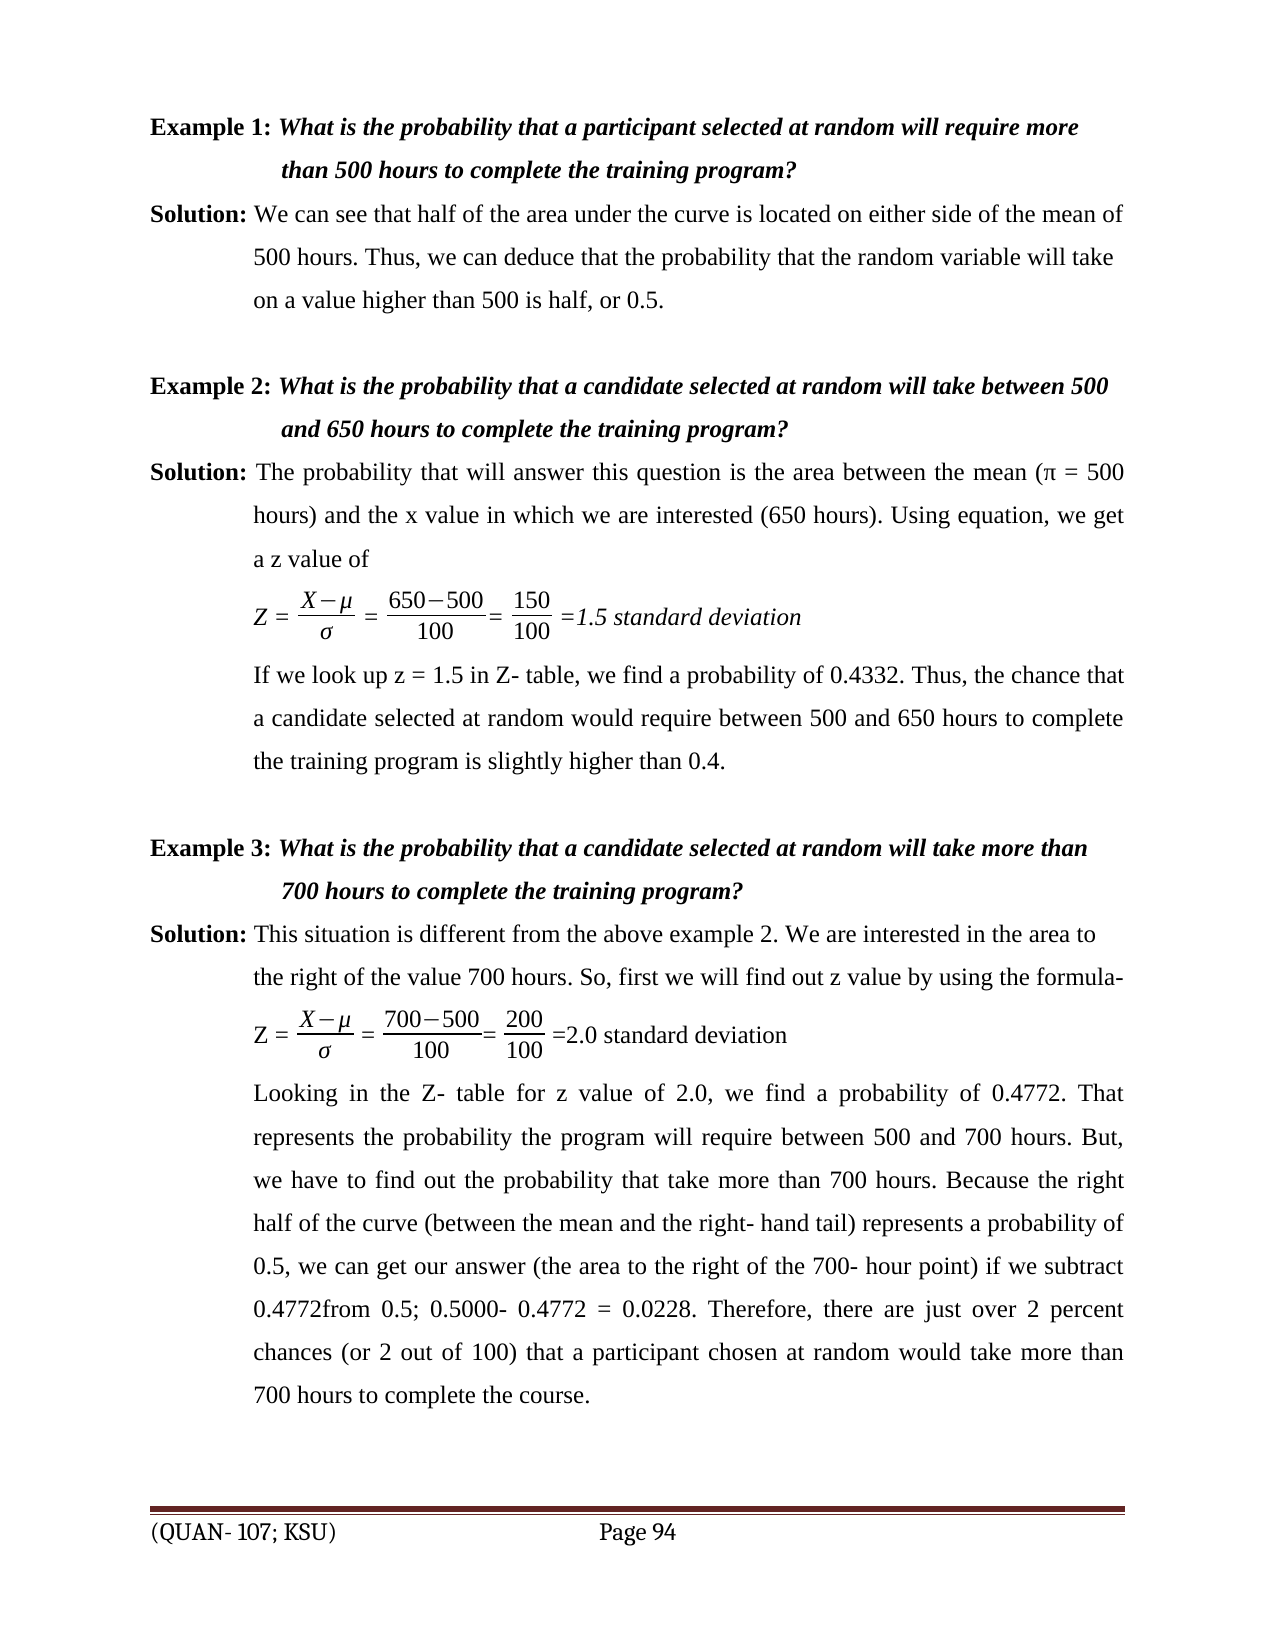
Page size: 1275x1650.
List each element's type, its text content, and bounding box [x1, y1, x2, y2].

text Example 2: What is the probability that a candidate selected at random will take between 500 and 650 hours to complete the training program? [150, 371, 1125, 443]
text Looking in the Z- table for z value of 2.0, we find a probability of 0.4772. That represents the probability the program will require between 500 and 700 hours. But, we have to find out the probability that take more than 700 hours. Because the right half of the curve (between the mean and the right- hand tail) represents a probability of 0.5, we can get our answer (the area to the right of the 700- hour point) if we subtract 0.4772from 0.5; 0.5000- 0.4772 = 0.0228. Therefore, there are just over 2 percent chances (or 2 out of 100) that a participant chosen at random would take more than 700 hours to complete the course. [253, 1078, 1125, 1409]
text Solution: The probability that will answer this question is the area between the mean (π = 500 hours) and the x value in which we are interested (650 hours). Using equation, we get a z value of [150, 457, 1125, 572]
text Solution: We can see that half of the area under the curve is located on either side of the mean of 500 hours. Thus, we can deduce that the probability that the random variable will take on a value higher than 500 is half, or 0.5. [150, 199, 1125, 314]
text Z = = = =1.5 standard deviation [178, 587, 1125, 646]
text Solution: This situation is different from the above example 2. We are interested in the area to the right of the value 700 hours. So, first we will find out z value by using the formula- [150, 919, 1125, 991]
text Example 1: What is the probability that a participant selected at random will require more than 500 hours to complete the training program? [150, 112, 1125, 184]
text Example 3: What is the probability that a candidate selected at random will take more than 700 hours to complete the training program? [150, 833, 1125, 904]
text If we look up z = 1.5 in Z- table, we find a probability of 0.4332. Thus, the chance that a candidate selected at random would require between 500 and 650 hours to complete the training program is slightly higher than 0.4. [253, 660, 1125, 775]
text Z = = = =2.0 standard deviation [253, 1005, 1125, 1064]
